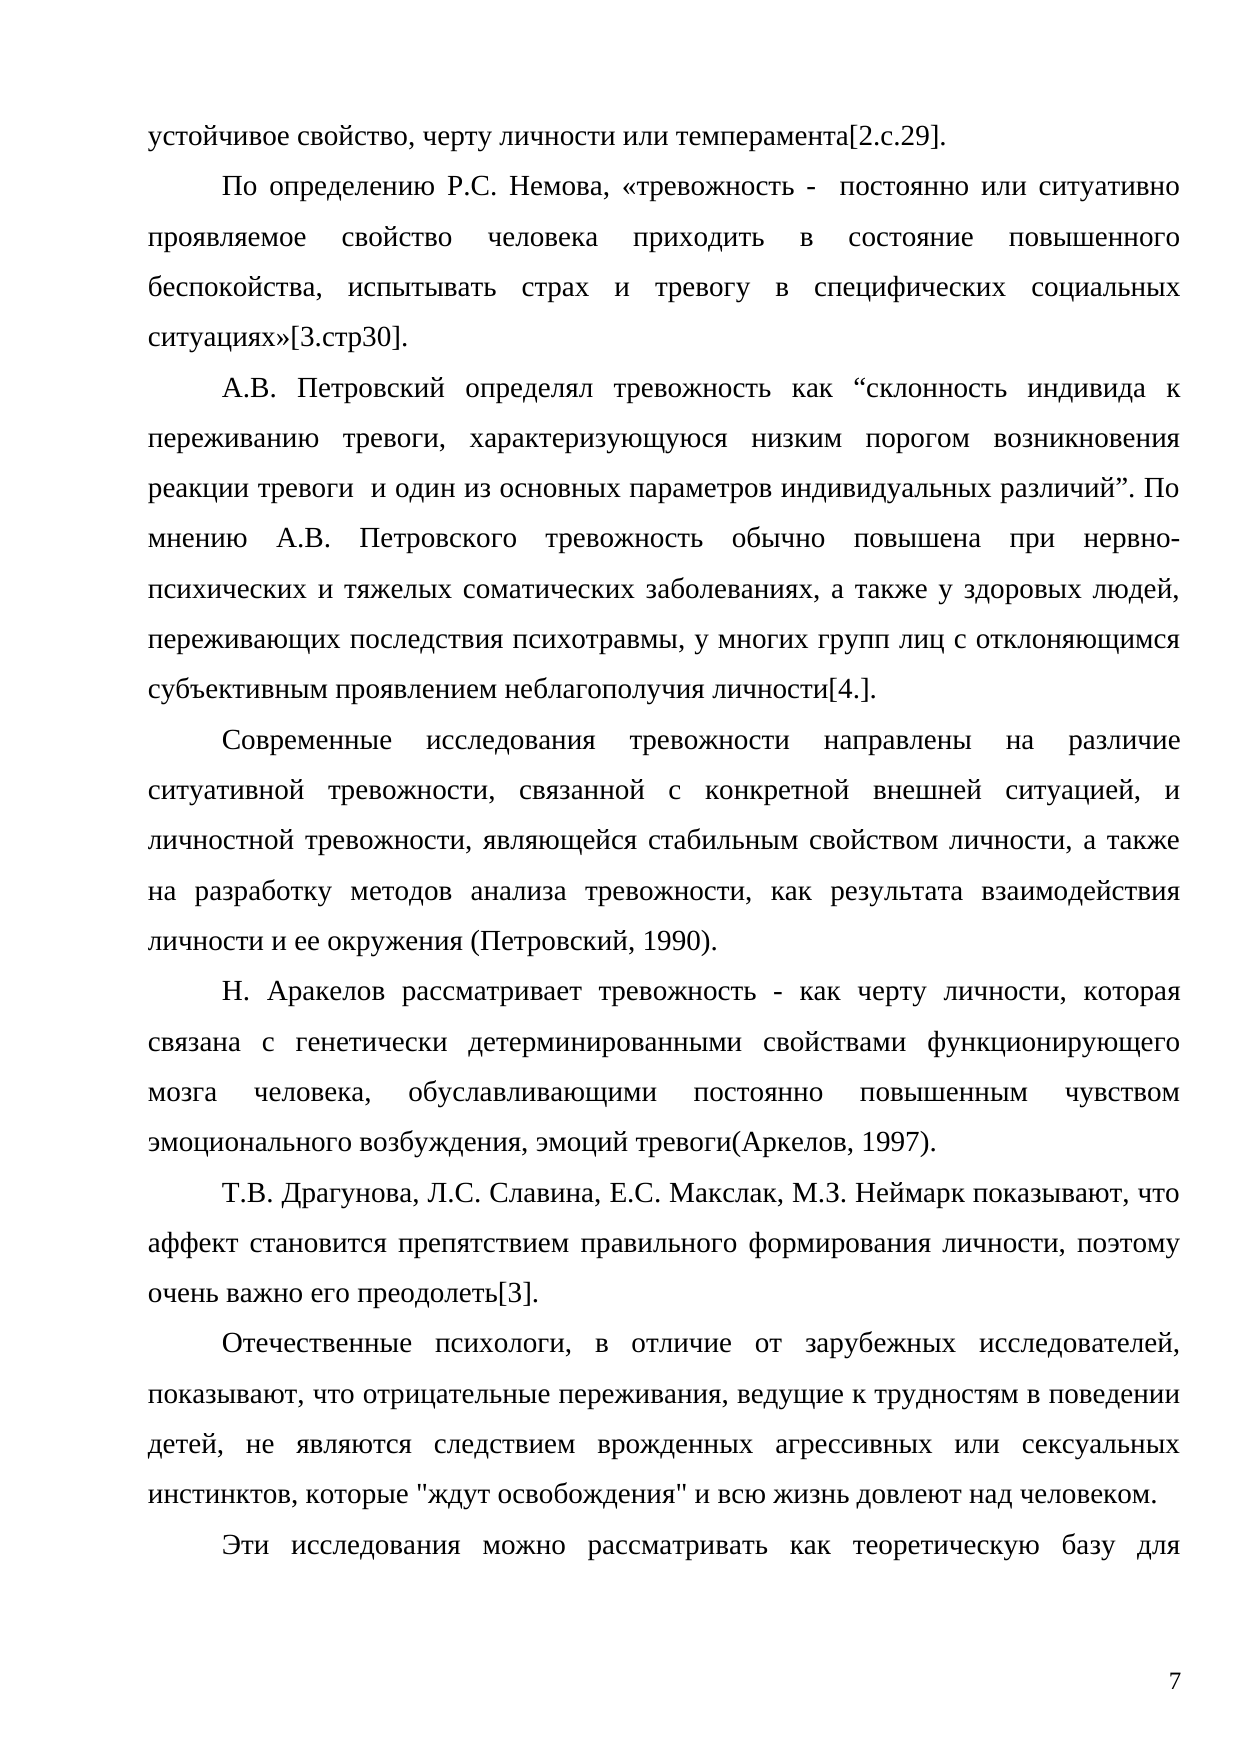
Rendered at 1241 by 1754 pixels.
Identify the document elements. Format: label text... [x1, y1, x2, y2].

text Т.В. Драгунова, Л.С. Славина, Е.С. Макслак, М.З. Неймарк показывают, что аффект становится препятствием правильного формирования личности, поэтому очень важно его преодолеть[3]. [148, 1175, 1181, 1309]
text По определению Р.С. Немова, «тревожность - постоянно или ситуативно проявляемое свойство человека приходить в состояние повышенного беспокойства, испытывать страх и тревогу в специфических социальных ситуациях»[3.стр30]. [148, 168, 1181, 353]
text Отечественные психологи, в отличие от зарубежных исследователей, показывают, что отрицательные переживания, ведущие к трудностям в поведении детей, не являются следствием врожденных агрессивных или сексуальных инстинктов, которые "ждут освобождения" и всю жизнь довлеют над человеком. [148, 1326, 1181, 1510]
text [148, 118, 1181, 152]
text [148, 1527, 1181, 1560]
text Н. Аракелов рассматривает тревожность - как черту личности, которая связана с генетически детерминированными свойствами функционирующего мозга человека, обуславливающими постоянно повышенным чувством эмоционального возбуждения, эмоций тревоги(Аркелов, 1997). [148, 973, 1181, 1158]
text Современные исследования тревожности направлены на различие ситуативной тревожности, связанной с конкретной внешней ситуацией, и личностной тревожности, являющейся стабильным свойством личности, а также на разработку методов анализа тревожности, как результата взаимодействия личности и ее окружения (Петровский, 1990). [148, 722, 1181, 957]
text А.В. Петровский определял тревожность как “склонность индивида к переживанию тревоги, характеризующуюся низким порогом возникновения реакции тревоги и один из основных параметров индивидуальных различий”. По мнению А.В. Петровского тревожность обычно повышена при нервно-психических и тяжелых соматических заболеваниях, а также у здоровых людей, переживающих последствия психотравмы, у многих групп лиц с отклоняющимся субъективным проявлением неблагополучия личности[4.]. [148, 370, 1181, 705]
